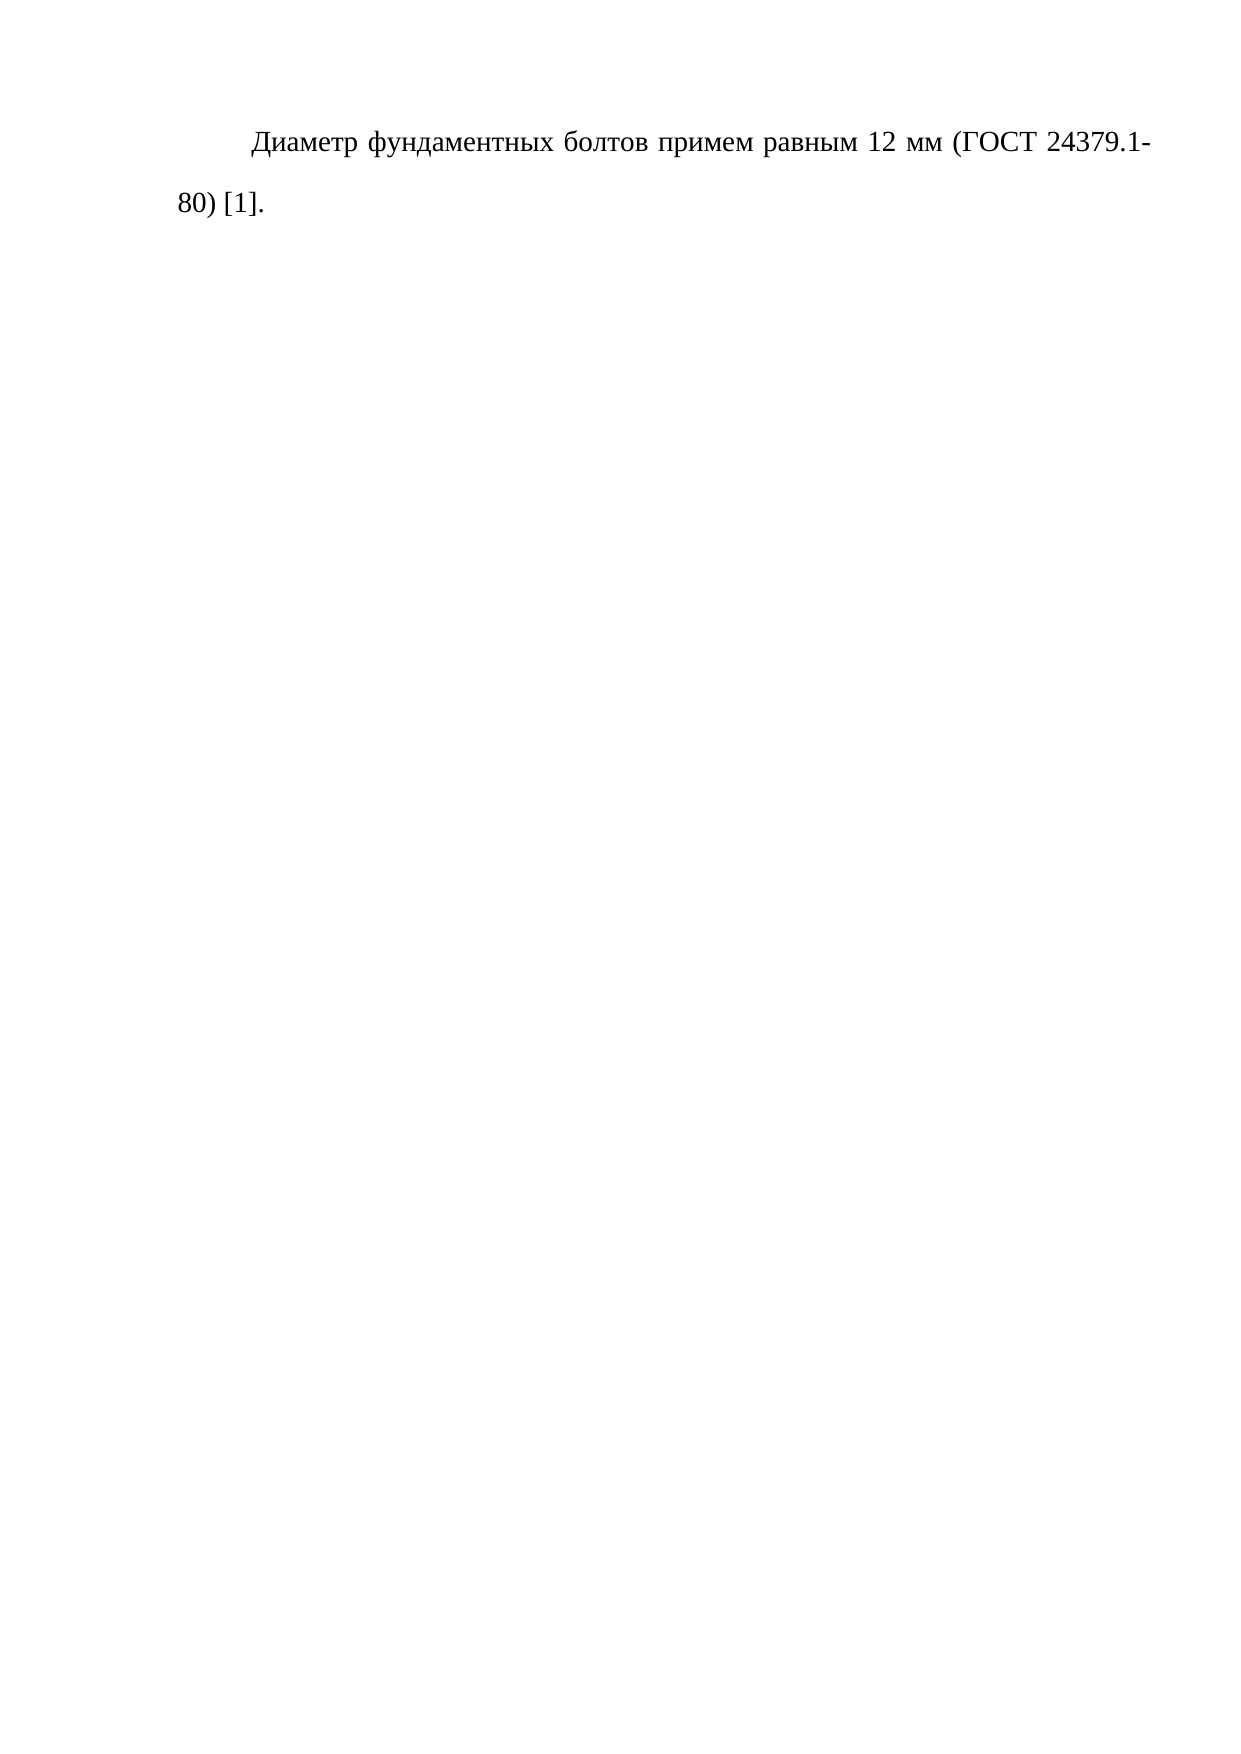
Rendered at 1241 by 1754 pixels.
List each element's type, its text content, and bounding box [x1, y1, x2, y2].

text Диаметр фундаментных болтов примем равным (ГОСТ 24379.1-80) [1]. [177, 124, 1152, 225]
